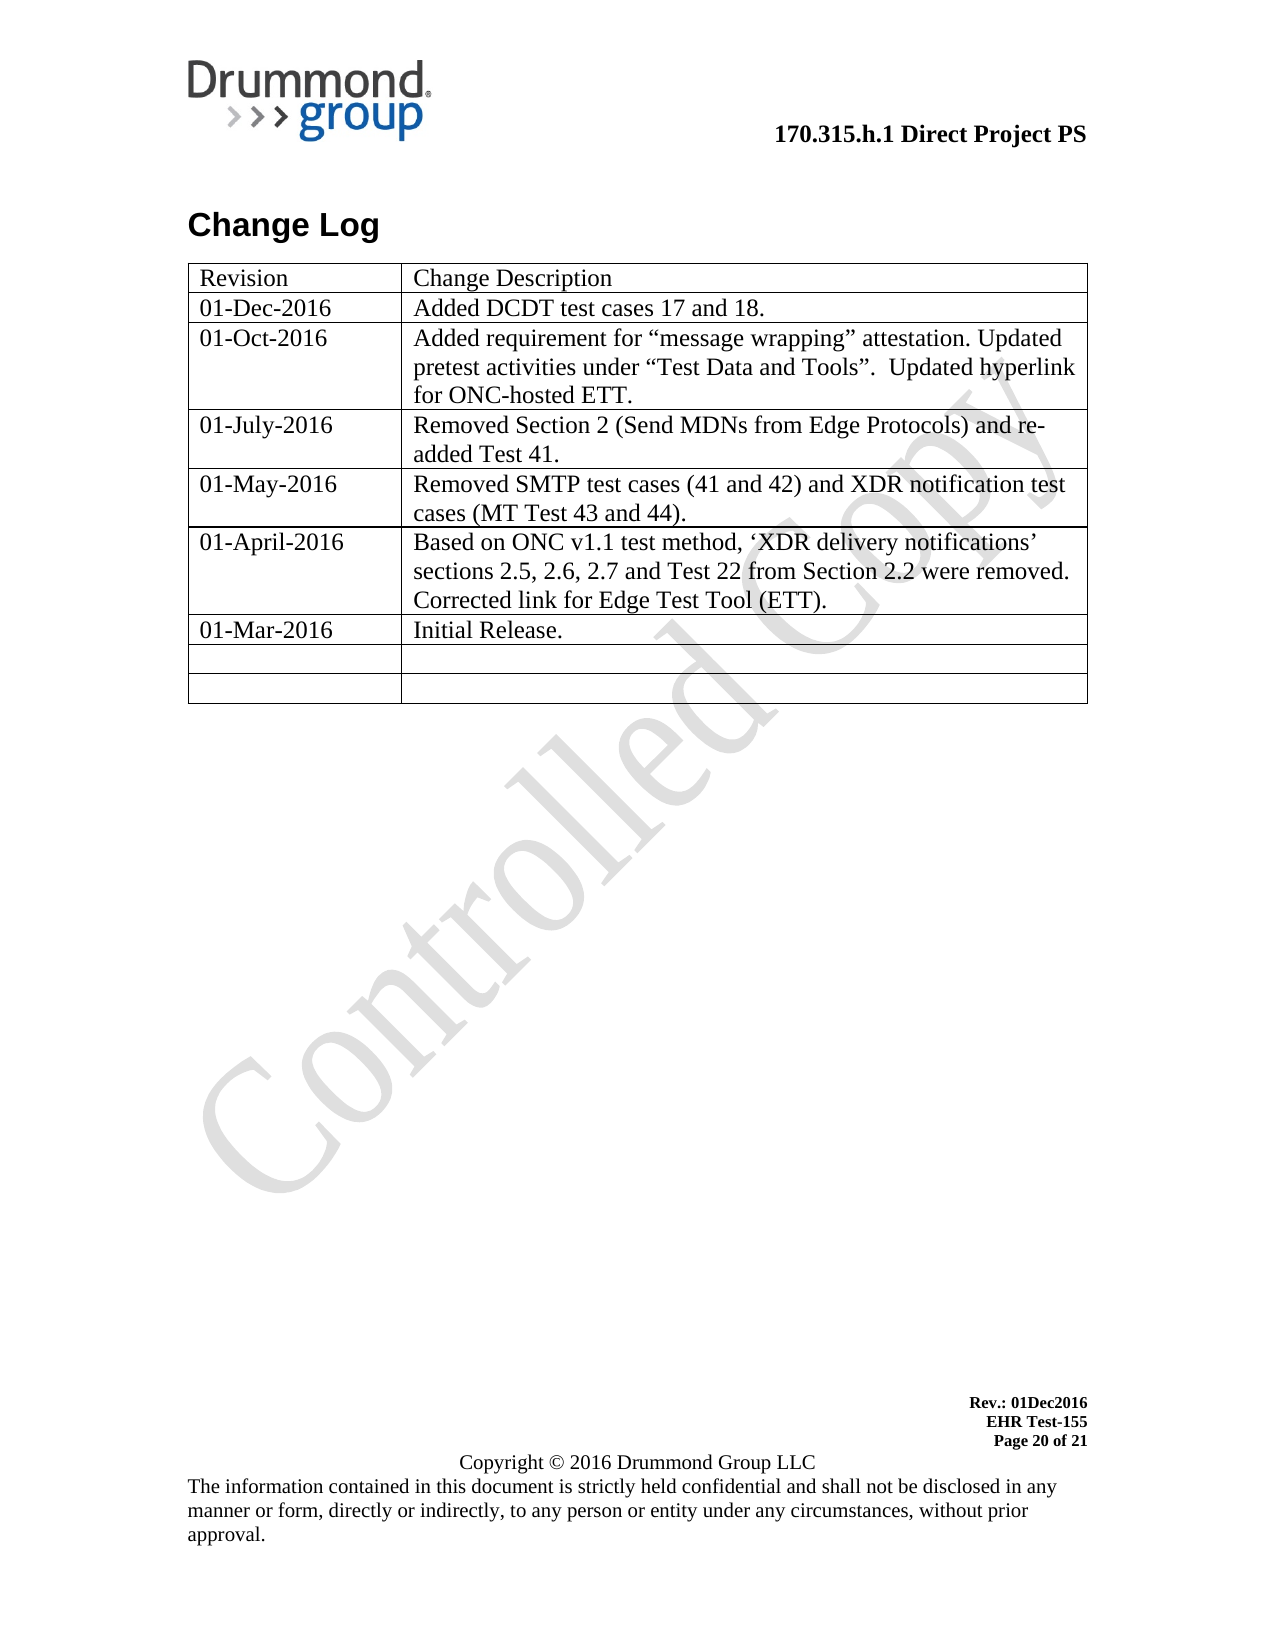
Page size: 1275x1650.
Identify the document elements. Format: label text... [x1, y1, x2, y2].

text Change Log [187, 205, 922, 243]
table_cell Removed SMTP test cases (41 and 42) and XDR notification test cases (MT Test 43 and 44). [402, 469, 1087, 526]
table_cell Added DCDT test cases 17 and 18. [402, 293, 1087, 322]
picture [187, 60, 433, 142]
table_cell 01-Dec-2016 [189, 293, 401, 322]
table_cell 01-April-2016 [189, 528, 401, 614]
table_cell 01-May-2016 [189, 469, 401, 526]
table_cell Removed Section 2 (Send MDNs from Edge Protocols) and re-added Test 41. [402, 410, 1087, 468]
table_cell 01-Oct-2016 [189, 323, 401, 409]
table_cell Based on ONC v1.1 test method, ‘XDR delivery notifications’ sections 2.5, 2.6, 2.7 and Test 22 from Section 2.2 were removed. Corrected link for Edge Test Tool (ETT). [402, 528, 1087, 614]
table_cell Added requirement for “message wrapping” attestation. Updated pretest activities under “Test Data and Tools”. Updated hyperlink for ONC-hosted ETT. [402, 323, 1087, 409]
table_cell [402, 674, 1087, 703]
table_cell [189, 645, 401, 673]
table_header Revision [189, 264, 401, 292]
table_cell 01-Mar-2016 [189, 615, 401, 643]
table_cell Initial Release. [402, 615, 1087, 643]
table_cell 01-July-2016 [189, 410, 401, 468]
table_cell [402, 645, 1087, 673]
table_cell [189, 674, 401, 703]
table_header Change Description [402, 264, 1087, 292]
